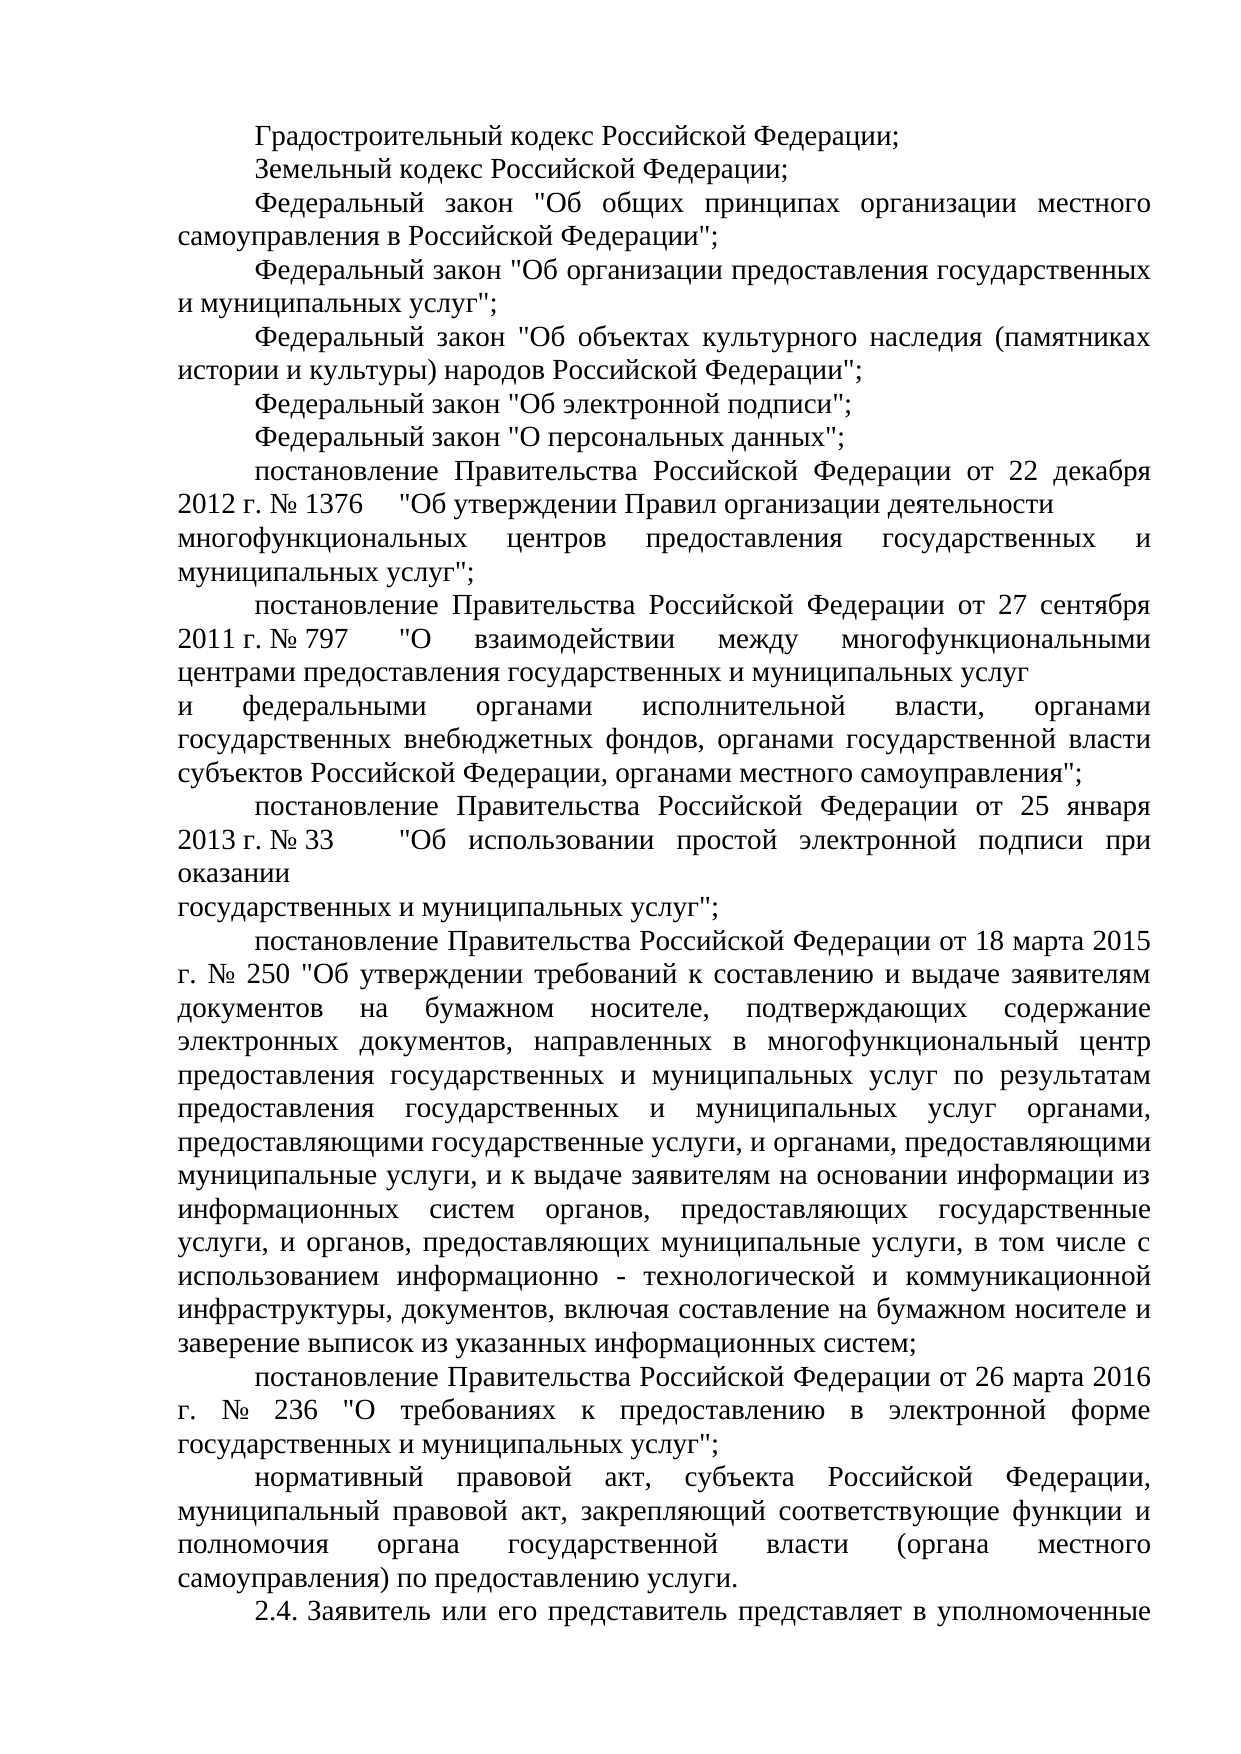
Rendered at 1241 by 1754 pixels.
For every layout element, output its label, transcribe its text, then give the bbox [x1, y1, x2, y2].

text постановление Правительства Российской Федерации от 18 марта 2015 г. № 250 "Об утверждении требований к составлению и выдаче заявителям документов на бумажном носителе, подтверждающих содержание электронных документов, направленных в многофункциональный центр предоставления государственных и муниципальных услуг по результатам предоставления государственных и муниципальных услуг органами, предоставляющими государственные услуги, и органами, предоставляющими муниципальные услуги, и к выдаче заявителям на основании информации из информационных систем органов, предоставляющих государственные услуги, и органов, предоставляющих муниципальные услуги, в том числе с использованием информационно - технологической и коммуникационной инфраструктуры, документов, включая составление на бумажном носителе и заверение выписок из указанных информационных систем; [177, 923, 1152, 1359]
text постановление Правительства Российской Федерации от 27 сентября 2011 г. № 797 "О взаимодействии между многофункциональными центрами предоставления государственных и муниципальных услуг [177, 588, 1152, 688]
text Федеральный закон "Об организации предоставления государственных и муниципальных услуг"; [177, 252, 1152, 319]
text Градостроительный кодекс Российской Федерации; [177, 118, 1152, 152]
text Федеральный закон "Об электронной подписи"; [177, 386, 1152, 420]
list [177, 1594, 1152, 1627]
text Федеральный закон "Об объектах культурного наследия (памятниках истории и культуры) народов Российской Федерации"; [177, 319, 1152, 386]
text постановление Правительства Российской Федерации от 26 марта 2016 г. № 236 "О требованиях к предоставлению в электронной форме государственных и муниципальных услуг"; [177, 1359, 1152, 1460]
text Федеральный закон "Об общих принципах организации местного самоуправления в Российской Федерации"; [177, 185, 1152, 252]
text многофункциональных центров предоставления государственных и муниципальных услуг"; [177, 521, 1152, 588]
text нормативный правовой акт, субъекта Российской Федерации, муниципальный правовой акт, закрепляющий соответствующие функции и полномочия органа государственной власти (органа местного самоуправления) по предоставлению услуги. [177, 1460, 1152, 1594]
text государственных и муниципальных услуг"; [177, 889, 1152, 923]
text постановление Правительства Российской Федерации от 25 января 2013 г. № 33 "Об использовании простой электронной подписи при оказании [177, 789, 1152, 889]
text и федеральными органами исполнительной власти, органами государственных внебюджетных фондов, органами государственной власти субъектов Российской Федерации, органами местного самоуправления"; [177, 688, 1152, 789]
text Федеральный закон "О персональных данных"; [177, 420, 1152, 453]
text Земельный кодекс Российской Федерации; [177, 152, 1152, 185]
text постановление Правительства Российской Федерации от 22 декабря 2012 г. № 1376 "Об утверждении Правил организации деятельности [177, 453, 1152, 521]
